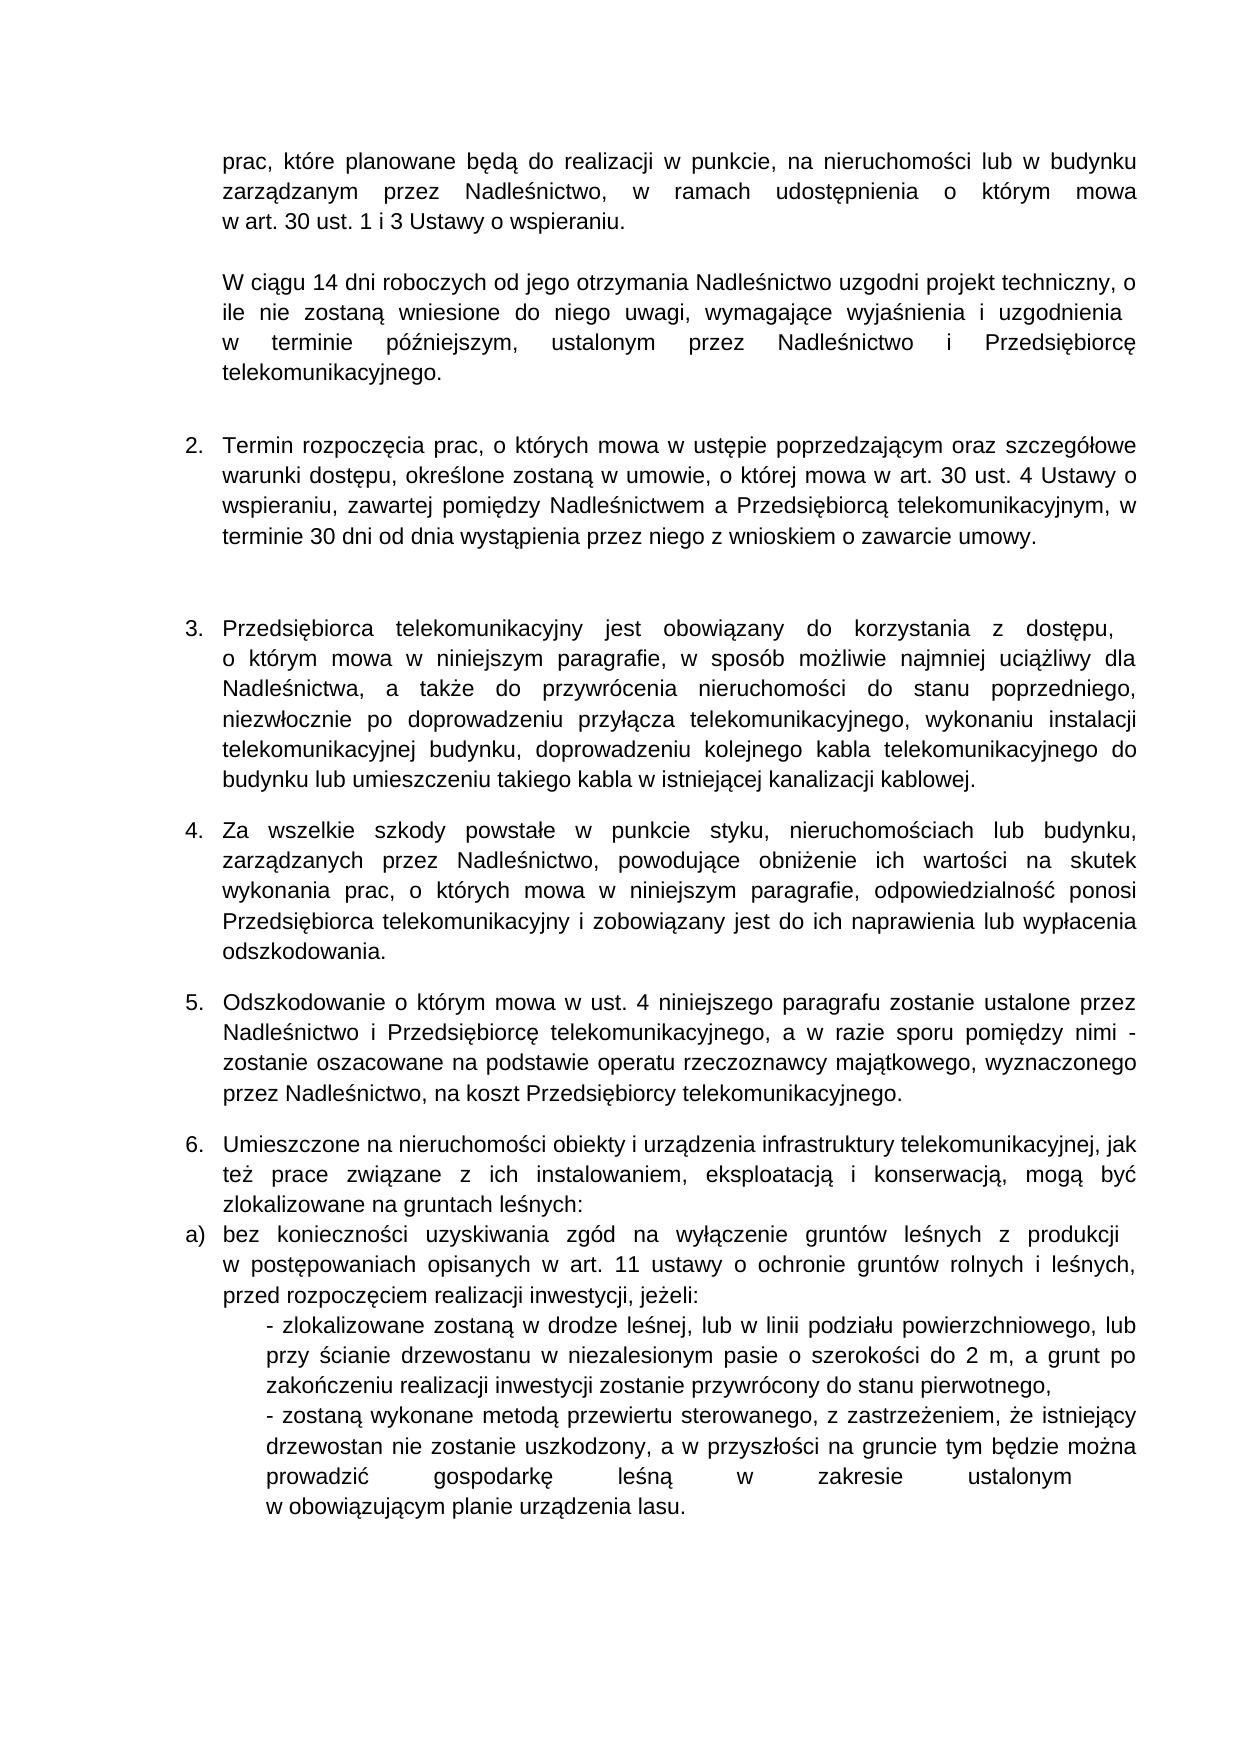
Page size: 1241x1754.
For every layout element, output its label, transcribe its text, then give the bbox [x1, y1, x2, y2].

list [185, 148, 1137, 234]
list W ciągu 14 dni roboczych od jego otrzymania Nadleśnictwo uzgodni projekt techniczny, o ile nie zostaną wniesione do niego uwagi, wymagające wyjaśnienia i uzgodnienia w terminie późniejszym, ustalonym przez Nadleśnictwo i Przedsiębiorcę telekomunikacyjnego. [222, 268, 1137, 385]
list Odszkodowanie o którym mowa w ust. 4 niniejszego paragrafu zostanie ustalone przez Nadleśnictwo i Przedsiębiorcę telekomunikacyjnego, a w razie sporu pomiędzy nimi - zostanie oszacowane na podstawie operatu rzeczoznawcy majątkowego, wyznaczonego przez Nadleśnictwo, na koszt Przedsiębiorcy telekomunikacyjnego. [185, 989, 1137, 1106]
list bez konieczności uzyskiwania zgód na wyłączenie gruntów leśnych z produkcji w postępowaniach opisanych w art. 11 ustawy o ochronie gruntów rolnych i leśnych, przed rozpoczęciem realizacji inwestycji, jeżeli: [185, 1221, 1137, 1308]
list Przedsiębiorca telekomunikacyjny jest obowiązany do korzystania z dostępu, o którym mowa w niniejszym paragrafie, w sposób możliwie najmniej uciążliwy dla Nadleśnictwa, a także do przywrócenia nieruchomości do stanu poprzedniego, niezwłocznie po doprowadzeniu przyłącza telekomunikacyjnego, wykonaniu instalacji telekomunikacyjnej budynku, doprowadzeniu kolejnego kabla telekomunikacyjnego do budynku lub umieszczeniu takiego kabla w istniejącej kanalizacji kablowej. [185, 615, 1137, 792]
list Umieszczone na nieruchomości obiekty i urządzenia infrastruktury telekomunikacyjnej, jak też prace związane z ich instalowaniem, eksploatacją i konserwacją, mogą być zlokalizowane na gruntach leśnych: [185, 1131, 1137, 1217]
list - zostaną wykonane metodą przewiertu sterowanego, z zastrzeżeniem, że istniejący drzewostan nie zostanie uszkodzony, a w przyszłości na gruncie tym będzie można prowadzić gospodarkę leśną w zakresie ustalonym w obowiązującym planie urządzenia lasu. [266, 1402, 1137, 1519]
list - zlokalizowane zostaną w drodze leśnej, lub w linii podziału powierzchniowego, lub przy ścianie drzewostanu w niezalesionym pasie o szerokości do 2 m, a grunt po zakończeniu realizacji inwestycji zostanie przywrócony do stanu pierwotnego, [266, 1312, 1137, 1398]
list Termin rozpoczęcia prac, o których mowa w ustępie poprzedzającym oraz szczegółowe warunki dostępu, określone zostaną w umowie, o której mowa w art. 30 ust. 4 Ustawy o wspieraniu, zawartej pomiędzy Nadleśnictwem a Przedsiębiorcą telekomunikacyjnym, w terminie 30 dni od dnia wystąpienia przez niego z wnioskiem o zawarcie umowy. [185, 432, 1137, 549]
list Za wszelkie szkody powstałe w punkcie styku, nieruchomościach lub budynku, zarządzanych przez Nadleśnictwo, powodujące obniżenie ich wartości na skutek wykonania prac, o których mowa w niniejszym paragrafie, odpowiedzialność ponosi Przedsiębiorca telekomunikacyjny i zobowiązany jest do ich naprawienia lub wypłacenia odszkodowania. [185, 817, 1137, 964]
